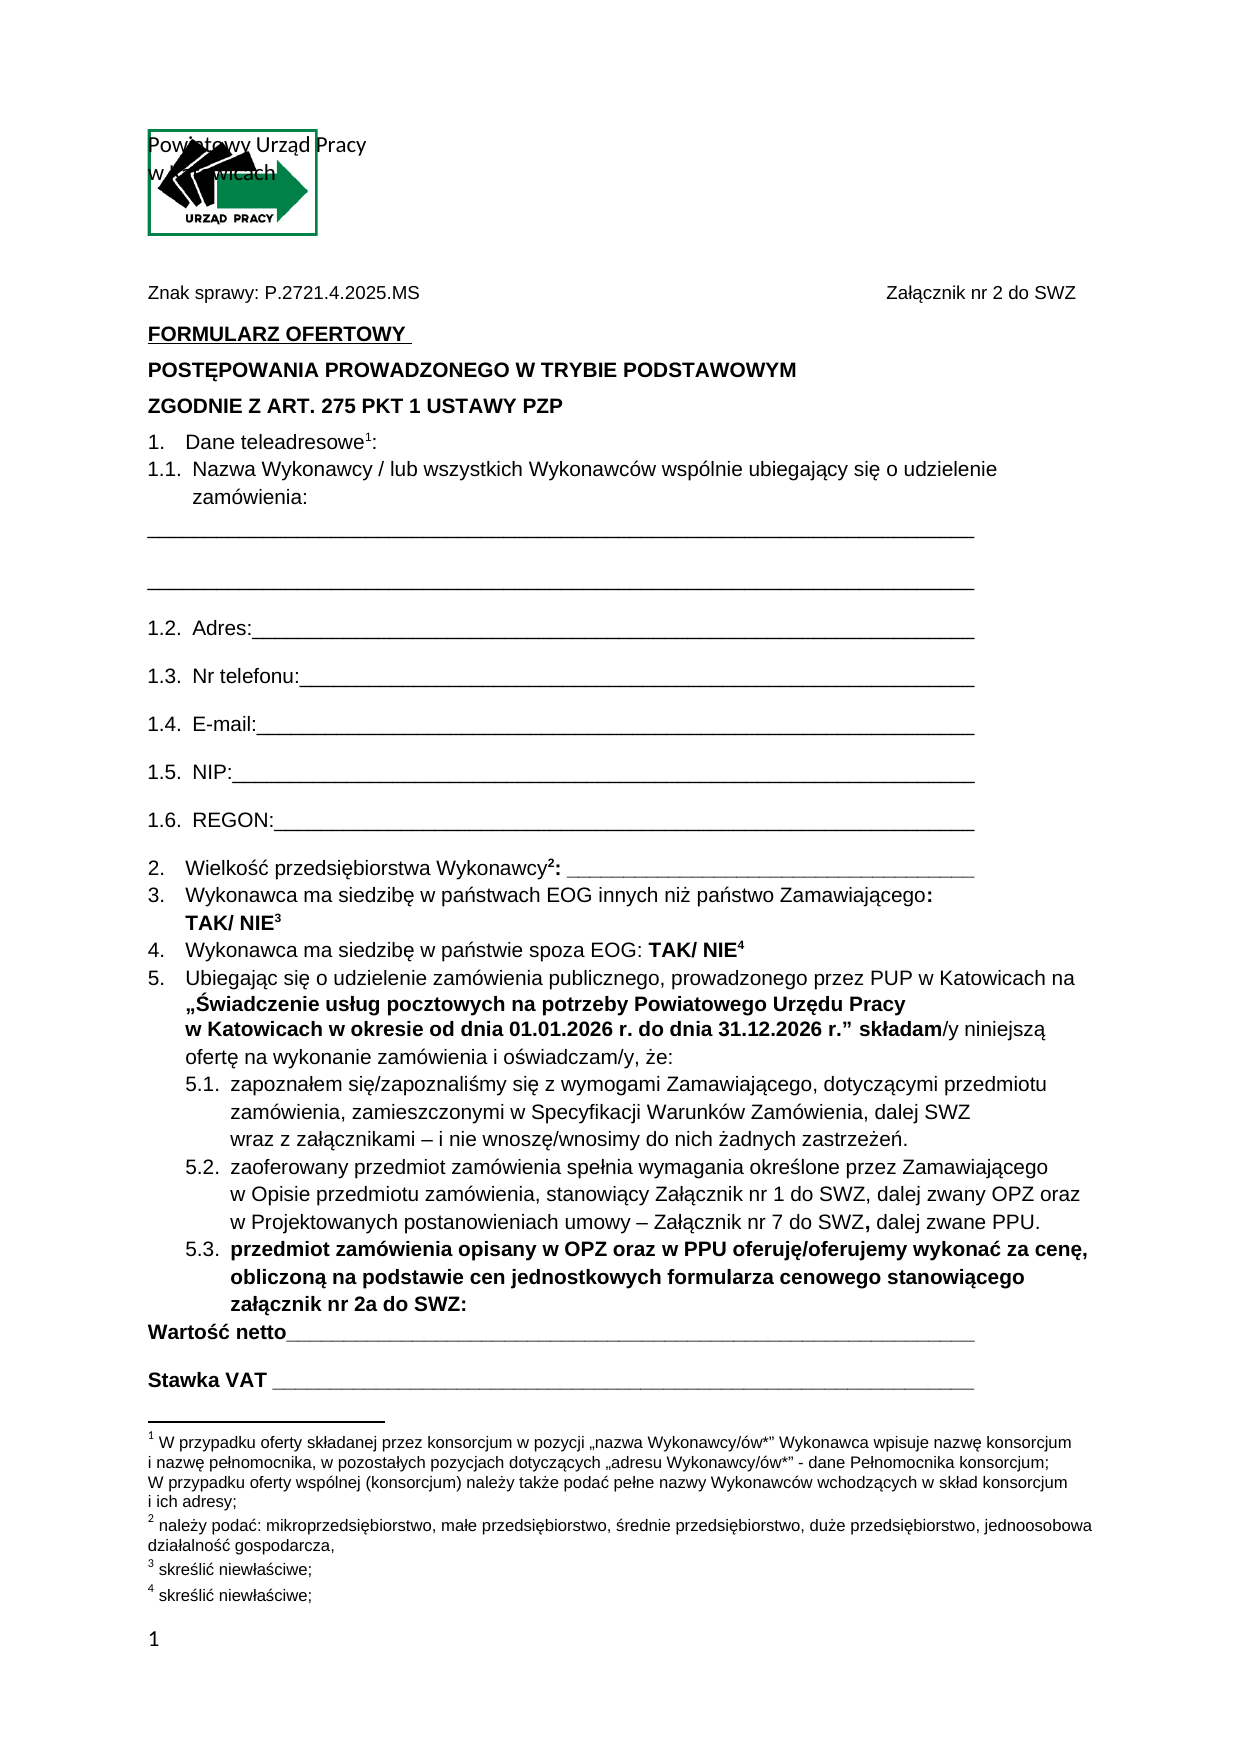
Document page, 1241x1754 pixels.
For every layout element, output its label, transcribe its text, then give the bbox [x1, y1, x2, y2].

list zaoferowany przedmiot zamówienia spełnia wymagania określone przez Zamawiającego w Opisie przedmiotu zamówienia, stanowiący Załącznik nr 1 do SWZ, dalej zwany OPZ oraz w Projektowanych postanowieniach umowy – Załącznik nr 7 do SWZ, dalej zwane PPU. [185, 1155, 1092, 1234]
list TAK/ NIE [185, 911, 1092, 934]
list Wielkość przedsiębiorstwa Wykonawcy: [148, 856, 1092, 879]
text Stawka VAT [148, 1368, 1092, 1392]
text Wartość netto [148, 1320, 1092, 1344]
text Znak sprawy: P.2721.4.2025.MS Załącznik nr 2 do SWZ [148, 282, 1092, 303]
list obliczoną na podstawie cen jednostkowych formularza cenowego stanowiącego załącznik nr 2a do SWZ: [230, 1265, 1092, 1316]
list Ubiegając się o udzielenie zamówienia publicznego, prowadzonego przez PUP w Katowicach na „Świadczenie usług pocztowych na potrzeby Powiatowego Urzędu Pracy [148, 966, 1092, 1015]
list przedmiot zamówienia opisany w OPZ oraz w PPU oferuję/oferujemy wykonać za cenę, [185, 1237, 1092, 1261]
list Wykonawca ma siedzibę w państwach EOG innych niż państwo Zamawiającego: [148, 883, 1092, 907]
text FORMULARZ OFERTOWY [148, 322, 1092, 346]
list E-mail: [147, 712, 1092, 736]
list REGON: [147, 808, 1092, 832]
list Dane teleadresowe: [148, 429, 1092, 453]
picture [147, 129, 318, 236]
list zapoznałem się/zapoznaliśmy się z wymogami Zamawiającego, dotyczącymi przedmiotu zamówienia, zamieszczonymi w Specyfikacji Warunków Zamówienia, dalej SWZ wraz z załącznikami – i nie wnoszę/wnosimy do nich żadnych zastrzeżeń. [185, 1072, 1092, 1151]
list Nazwa Wykonawcy / lub wszystkich Wykonawców wspólnie ubiegający się o udzielenie zamówienia: [147, 457, 1092, 508]
text ZGODNIE Z ART. 275 PKT 1 USTAWY PZP [148, 394, 1092, 418]
list Adres: [147, 616, 1092, 640]
list Nr telefonu: [147, 664, 1092, 688]
list NIP: [147, 760, 1092, 784]
list w Katowicach w okresie od dnia 01.01.2026 r. do dnia 31.12.2026 r.” składam/y niniejszą ofertę na wykonanie zamówienia i oświadczam/y, że: [185, 1017, 1092, 1069]
list Wykonawca ma siedzibę w państwie spoza EOG: TAK/ NIE [148, 938, 1092, 962]
text POSTĘPOWANIA PROWADZONEGO W TRYBIE PODSTAWOWYM [148, 358, 1092, 382]
